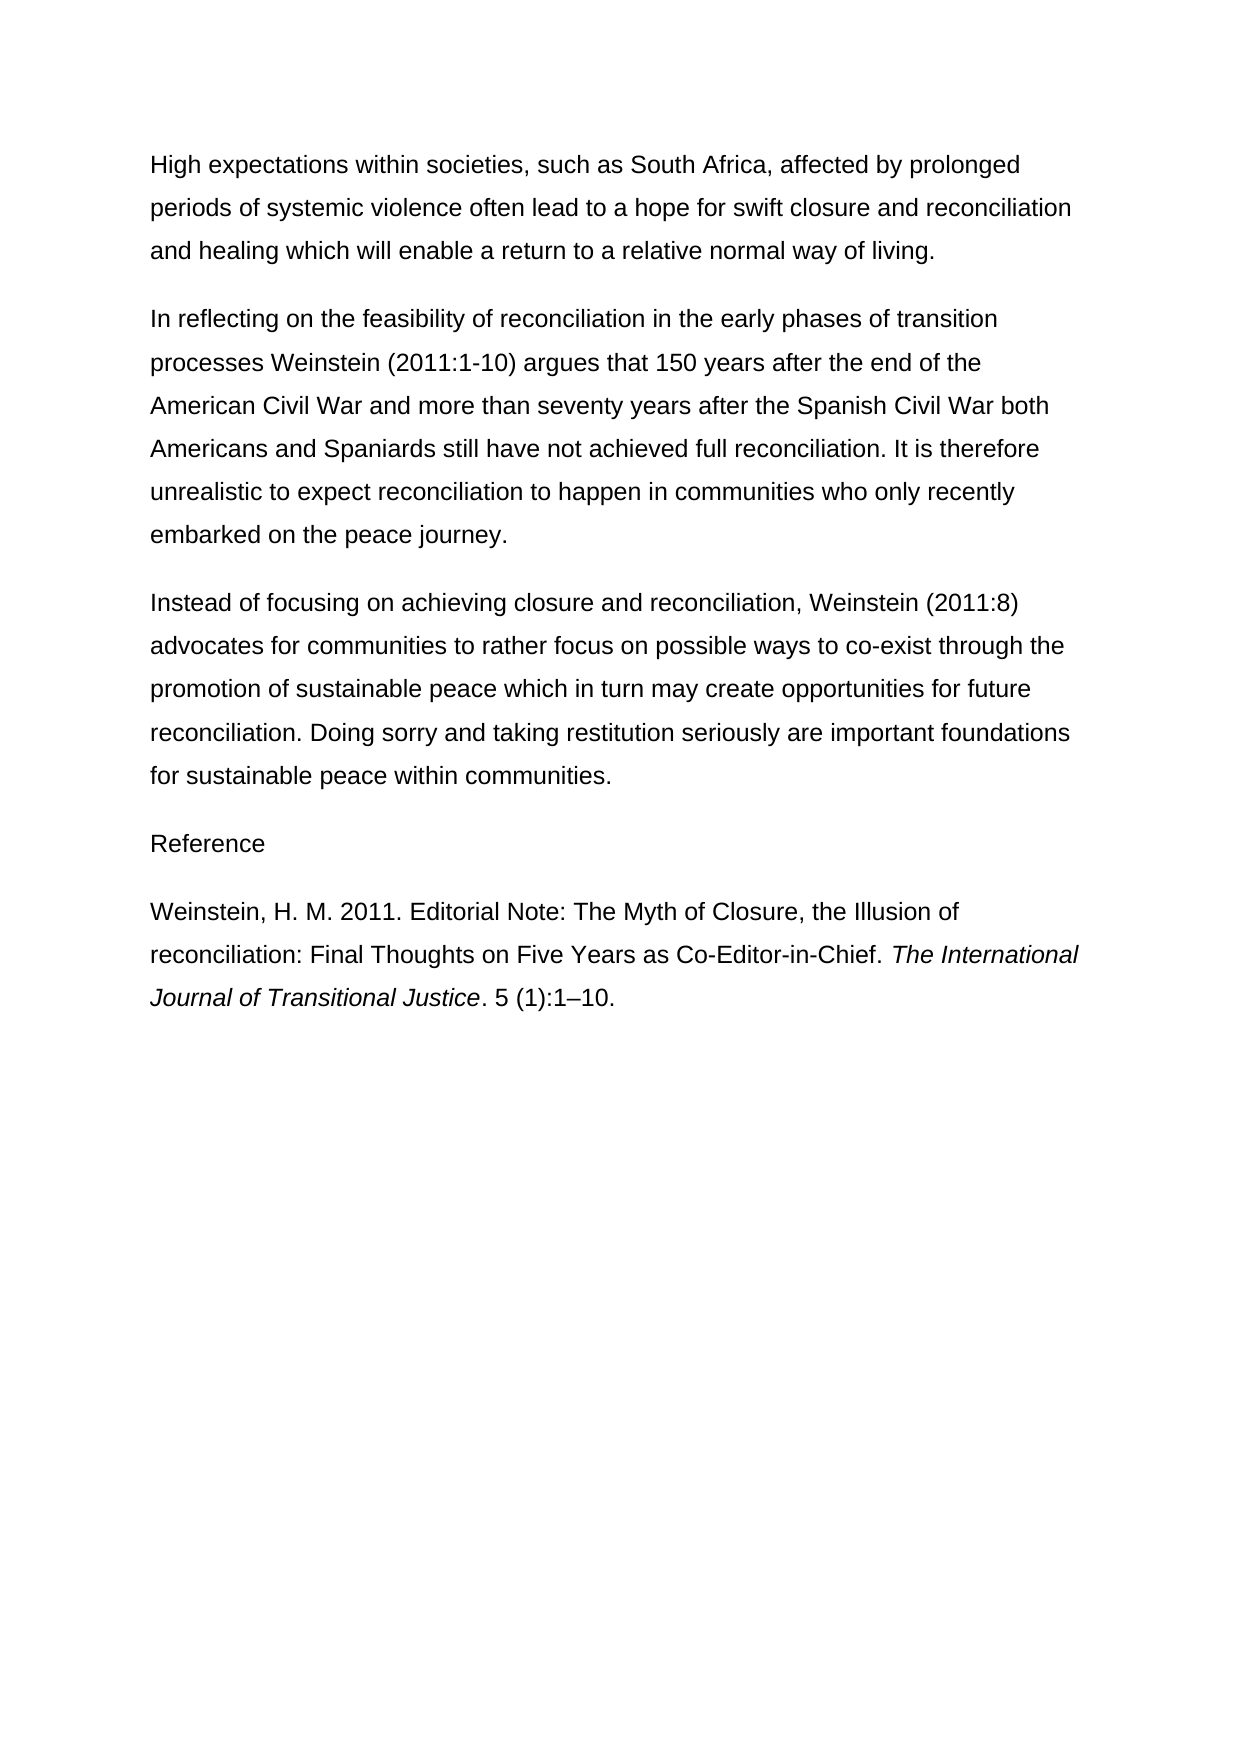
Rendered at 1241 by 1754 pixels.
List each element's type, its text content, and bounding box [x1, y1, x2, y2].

text In reflecting on the feasibility of reconciliation in the early phases of transition processes Weinstein (2011:1-10) argues that 150 years after the end of the American Civil War and more than seventy years after the Spanish Civil War both Americans and Spaniards still have not achieved full reconciliation. It is therefore unrealistic to expect reconciliation to happen in communities who only recently embarked on the peace journey. [150, 304, 1090, 549]
text Instead of focusing on achieving closure and reconciliation, Weinstein (2011:8) advocates for communities to rather focus on possible ways to co-exist through the promotion of sustainable peace which in turn may create opportunities for future reconciliation. Doing sorry and taking restitution seriously are important foundations for sustainable peace within communities. [150, 588, 1090, 789]
text Reference [150, 829, 1090, 857]
text Weinstein, H. M. 2011. Editorial Note: The Myth of Closure, the Illusion of reconciliation: Final Thoughts on Five Years as Co-Editor-in-Chief. The International Journal of Transitional Justice. 5 (1):1–10. [150, 897, 1090, 1012]
text High expectations within societies, such as South Africa, affected by prolonged periods of systemic violence often lead to a hope for swift closure and reconciliation and healing which will enable a return to a relative normal way of living. [150, 150, 1090, 265]
